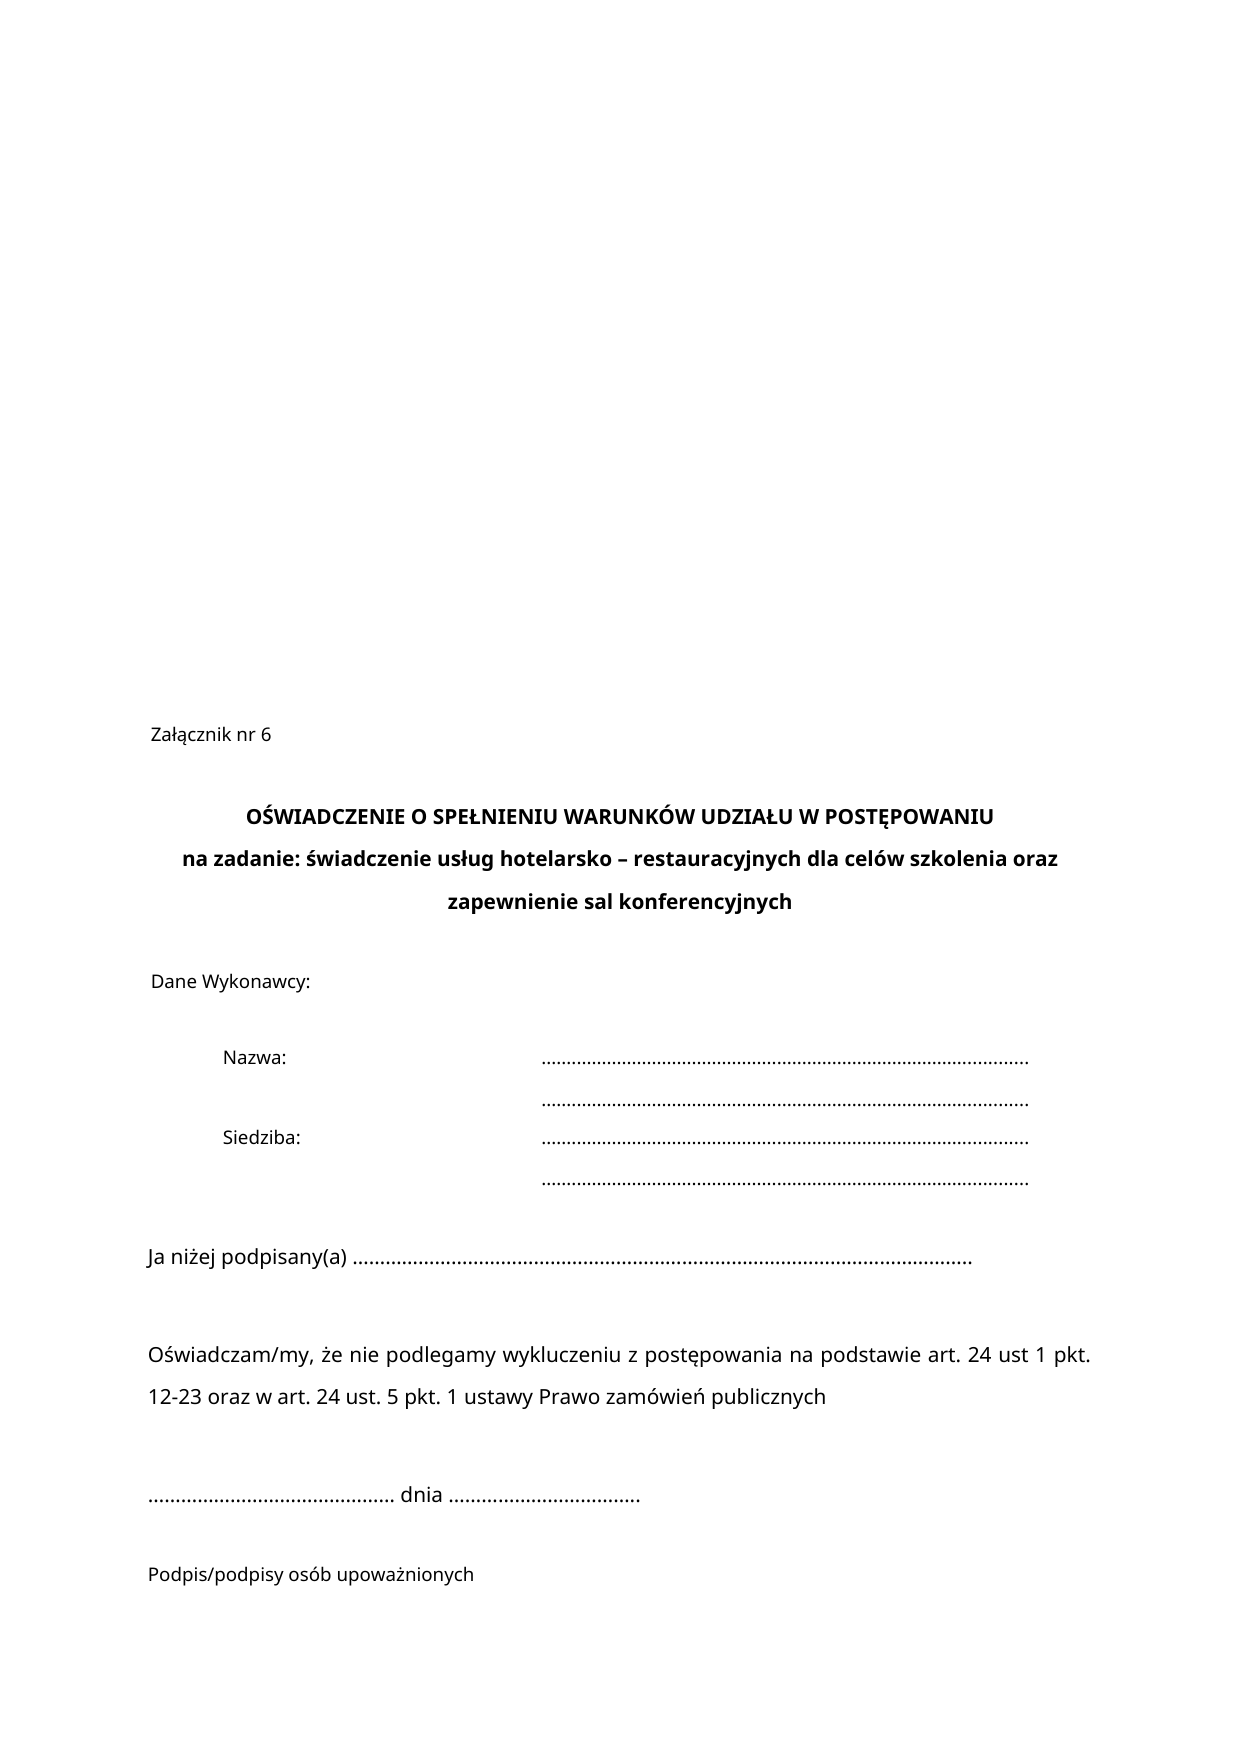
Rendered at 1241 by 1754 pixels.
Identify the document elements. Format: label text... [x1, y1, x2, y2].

text na zadanie: świadczenie usług hotelarsko – restauracyjnych dla celów szkolenia oraz zapewnienie sal konferencyjnych [148, 844, 1093, 916]
text Dane Wykonawcy: [151, 968, 1093, 993]
text Siedziba: [223, 1124, 1093, 1149]
list Oświadczam/my, że nie podlegamy wykluczeniu z postępowania na podstawie art. 24 ust 1 pkt. 12-23 oraz w art. 24 ust. 5 pkt. 1 ustawy Prawo zamówień publicznych [148, 1340, 1093, 1411]
text OŚWIADCZENIE O SPEŁNIENIU WARUNKÓW UDZIAŁU W POSTĘPOWANIU [148, 802, 1093, 830]
text Załącznik nr 6 [151, 721, 1093, 747]
text Podpis/podpisy osób upoważnionych [148, 1561, 1093, 1586]
text Ja niżej podpisany(a) ………………………………………………………………………………………………….. [148, 1242, 1093, 1270]
text ……………………………………… dnia …………………………….. [148, 1480, 1093, 1508]
text Nazwa: [223, 1044, 1093, 1070]
